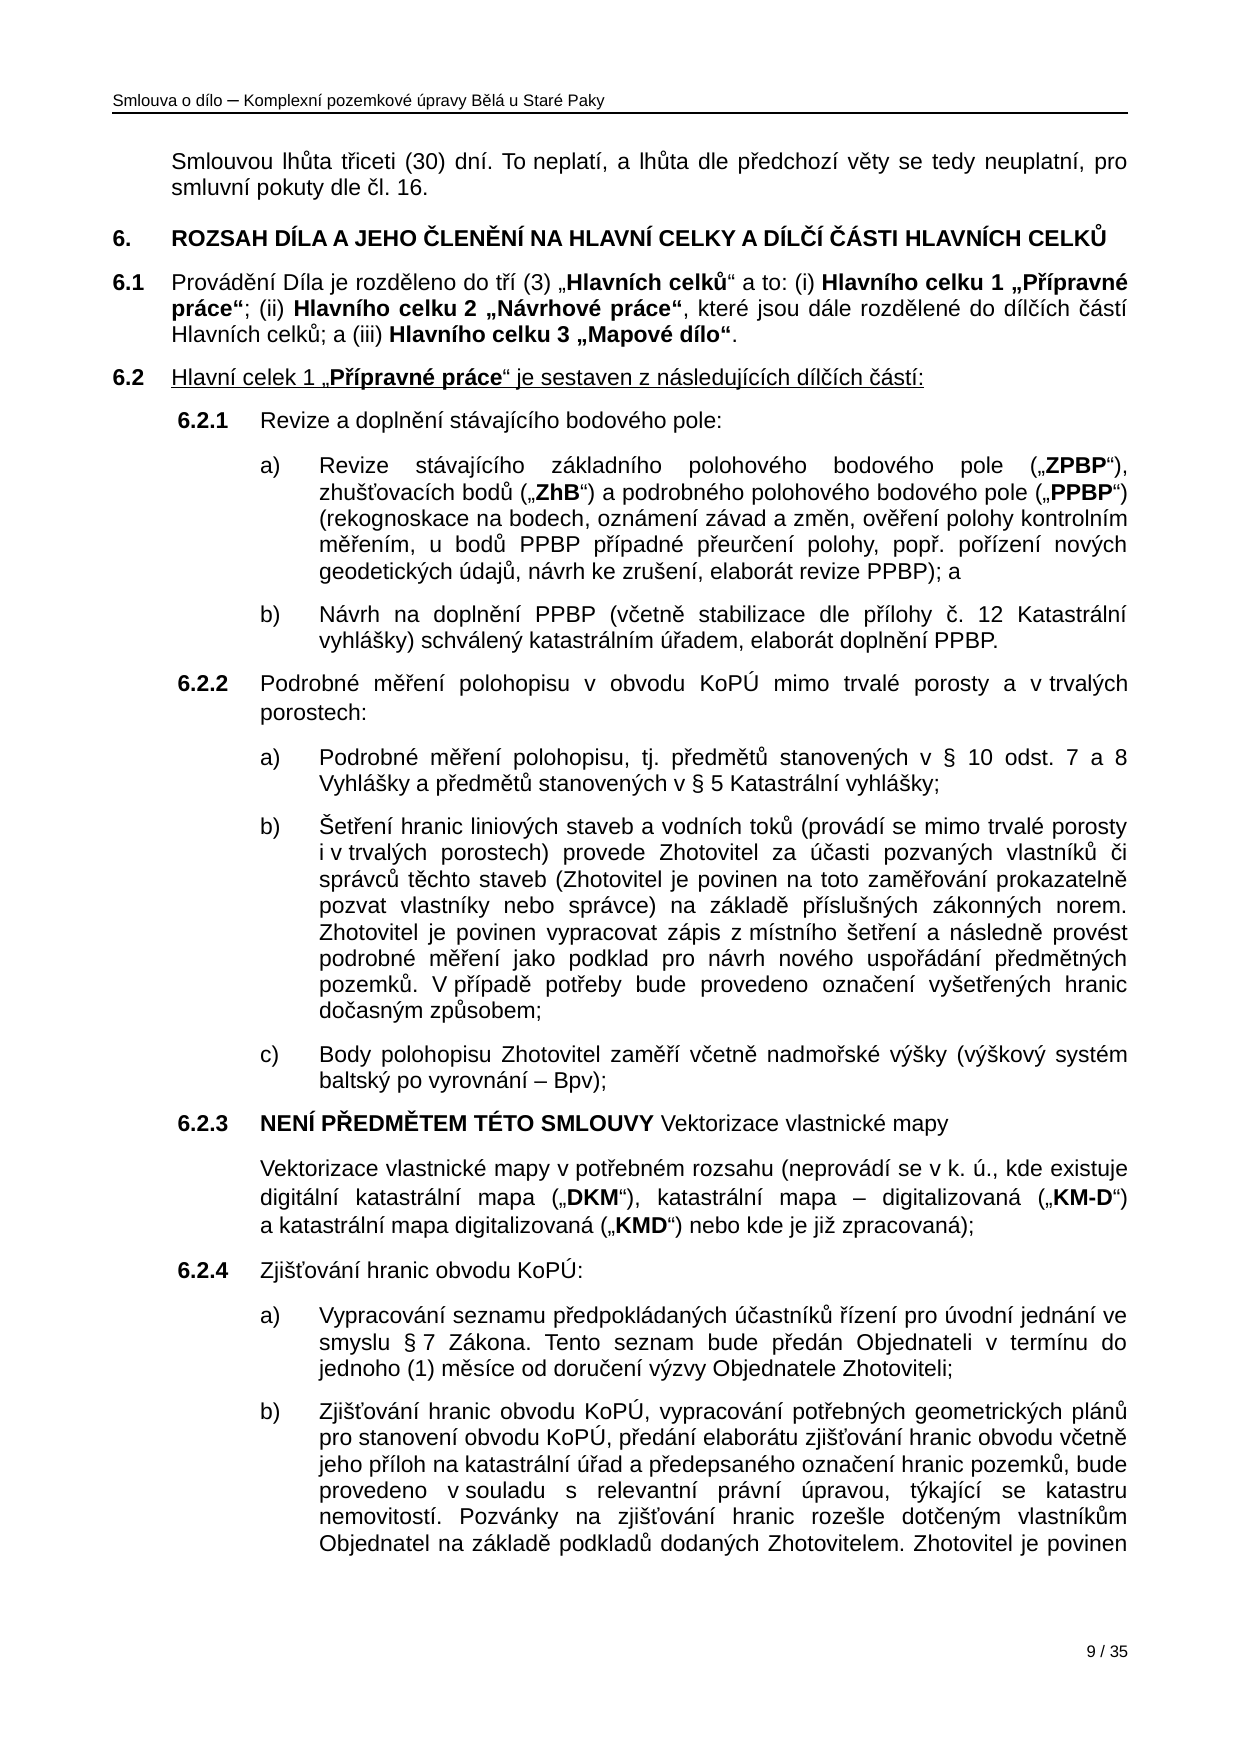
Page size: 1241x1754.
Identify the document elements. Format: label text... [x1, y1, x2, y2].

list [260, 1398, 1128, 1556]
text Hlavní celek 1 „Přípravné práce“ je sestaven z následujících dílčích částí: [112, 364, 1128, 391]
list Návrh na doplnění PPBP (včetně stabilizace dle přílohy č. 12 Katastrální vyhlášky) schválený katastrálním úřadem, elaborát doplnění PPBP. [260, 601, 1128, 653]
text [112, 148, 1128, 200]
list Vektorizace vlastnické mapy v potřebném rozsahu (neprovádí se v k. ú., kde existuje digitální katastrální mapa („DKM“), katastrální mapa – digitalizovaná („KM-D“) a katastrální mapa digitalizovaná („KMD“) nebo kde je již zpracovaná); [260, 1155, 1128, 1238]
text Podrobné měření polohopisu v obvodu KoPÚ mimo trvalé porosty a v trvalých porostech: [177, 670, 1128, 725]
text Rozsah díla a jeho členění na hlavní celky a dílčí části Hlavních celků [112, 225, 1128, 252]
list Revize stávajícího základního polohového bodového pole („ZPBP“), zhušťovacích bodů („ZhB“) a podrobného polohového bodového pole („PPBP“) (rekognoskace na bodech, oznámení závad a změn, ověření polohy kontrolním měřením, u bodů PPBP případné přeurčení polohy, popř. pořízení nových geodetických údajů, návrh ke zrušení, elaborát revize PPBP); a [260, 452, 1128, 584]
list Vypracování seznamu předpokládaných účastníků řízení pro úvodní jednání ve smyslu § 7 Zákona. Tento seznam bude předán Objednateli v termínu do jednoho (1) měsíce od doručení výzvy Objednatele Zhotoviteli; [260, 1302, 1128, 1381]
list Šetření hranic liniových staveb a vodních toků (provádí se mimo trvalé porosty i v trvalých porostech) provede Zhotovitel za účasti pozvaných vlastníků či správců těchto staveb (Zhotovitel je povinen na toto zaměřování prokazatelně pozvat vlastníky nebo správce) na základě příslušných zákonných norem. Zhotovitel je povinen vypracovat zápis z místního šetření a následně provést podrobné měření jako podklad pro návrh nového uspořádání předmětných pozemků. V případě potřeby bude provedeno označení vyšetřených hranic dočasným způsobem; [260, 813, 1128, 1024]
text Revize a doplnění stávajícího bodového pole: [177, 407, 1128, 433]
list Body polohopisu Zhotovitel zaměří včetně nadmořské výšky (výškový systém baltský po vyrovnání – Bpv); [260, 1041, 1128, 1093]
text NENÍ PŘEDMĚTEM TÉTO SMLOUVY Vektorizace vlastnické mapy [177, 1110, 1128, 1136]
list Podrobné měření polohopisu, tj. předmětů stanovených v § 10 odst. 7 a 8 Vyhlášky a předmětů stanovených v § 5 Katastrální vyhlášky; [260, 744, 1128, 796]
text Provádění Díla je rozděleno do tří (3) „Hlavních celků“ a to: (i) Hlavního celku 1 „Přípravné práce“; (ii) Hlavního celku 2 „Návrhové práce“, které jsou dále rozdělené do dílčích částí Hlavních celků; a (iii) Hlavního celku 3 „Mapové dílo“. [112, 268, 1128, 347]
text Zjišťování hranic obvodu KoPÚ: [177, 1257, 1128, 1283]
